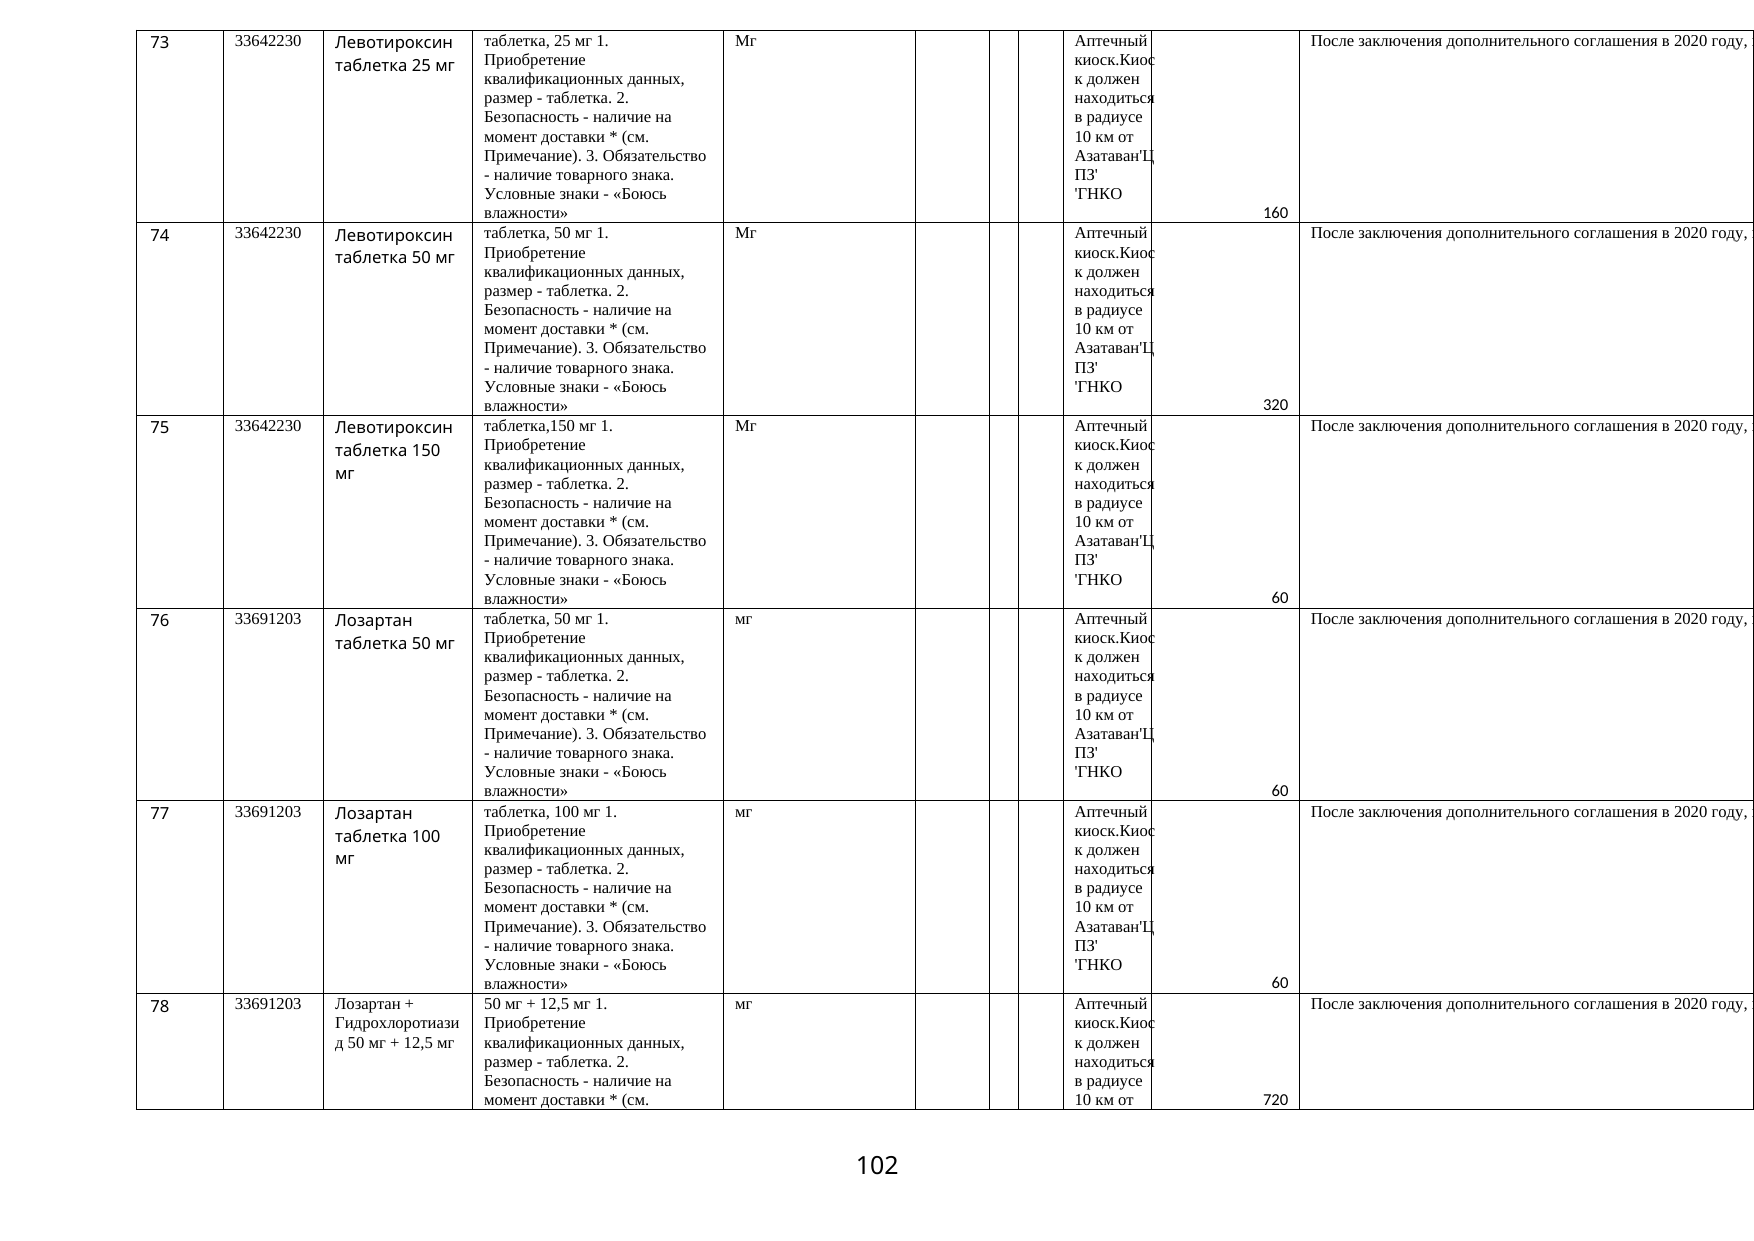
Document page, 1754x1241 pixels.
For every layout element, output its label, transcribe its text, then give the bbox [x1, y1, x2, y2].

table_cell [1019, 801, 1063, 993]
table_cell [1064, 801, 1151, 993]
table_cell мг [724, 609, 915, 800]
table_cell [1019, 31, 1063, 222]
table_cell 76 [137, 609, 223, 800]
table_cell [1019, 609, 1063, 800]
table_cell [990, 416, 1018, 608]
table_cell Мг [724, 31, 915, 222]
table_cell таблетка, 50 мг 1. Приобретение квалификационных данных, размер - таблетка. 2. Безопасность - наличие на момент доставки * (см. Примечание). 3. Обязательство - наличие товарного знака. Условные знаки - «Боюсь влажности» [473, 609, 723, 800]
table_cell Лозартан таблетка 50 мг [324, 609, 472, 800]
table_cell [916, 801, 989, 993]
table_cell 60 [1152, 416, 1299, 608]
table_cell таблетка, 50 мг 1. Приобретение квалификационных данных, размер - таблетка. 2. Безопасность - наличие на момент доставки * (см. Примечание). 3. Обязательство - наличие товарного знака. Условные знаки - «Боюсь влажности» [473, 223, 723, 415]
table_cell Аптечный киоск.Киоск должен находиться в радиусе 10 км от Азатаван'ЦПЗ' 'ГНКО [1064, 609, 1151, 800]
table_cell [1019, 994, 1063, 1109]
table_cell 33642230 [224, 416, 323, 608]
table_cell [990, 609, 1018, 800]
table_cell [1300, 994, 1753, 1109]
table_cell 320 [1152, 223, 1299, 415]
table_cell Левотироксин таблетка 50 мг [324, 223, 472, 415]
table_cell 74 [137, 223, 223, 415]
table_cell [1019, 416, 1063, 608]
table_cell 73 [137, 31, 223, 222]
table_cell мг [724, 801, 915, 993]
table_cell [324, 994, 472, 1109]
table_cell Мг [724, 416, 915, 608]
table_cell [916, 31, 989, 222]
table_cell Лозартан таблетка 100 мг [324, 801, 472, 993]
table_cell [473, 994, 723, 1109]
table_cell [990, 223, 1018, 415]
table_cell Аптечный киоск.Киоск должен находиться в радиусе 10 км от Азатаван'ЦПЗ' 'ГНКО [1064, 223, 1151, 415]
table_cell 33642230 [224, 31, 323, 222]
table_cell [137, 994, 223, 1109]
table_cell 33691203 [224, 609, 323, 800]
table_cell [1300, 31, 1753, 222]
table_cell [990, 801, 1018, 993]
table_cell [916, 416, 989, 608]
table_cell 33691203 [224, 801, 323, 993]
table_cell Аптечный киоск.Киоск должен находиться в радиусе 10 км от Азатаван'ЦПЗ' 'ГНКО [1064, 416, 1151, 608]
table_cell 60 [1152, 609, 1299, 800]
table_cell 160 [1152, 31, 1299, 222]
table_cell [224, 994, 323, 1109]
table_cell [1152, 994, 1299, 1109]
table_cell таблетка, 100 мг 1. Приобретение квалификационных данных, размер - таблетка. 2. Безопасность - наличие на момент доставки * (см. Примечание). 3. Обязательство - наличие товарного знака. Условные знаки - «Боюсь влажности» [473, 801, 723, 993]
table_cell Мг [724, 223, 915, 415]
table_cell [990, 31, 1018, 222]
table_cell 75 [137, 416, 223, 608]
table_cell [916, 609, 989, 800]
table_cell таблетка,150 мг 1. Приобретение квалификационных данных, размер - таблетка. 2. Безопасность - наличие на момент доставки * (см. Примечание). 3. Обязательство - наличие товарного знака. Условные знаки - «Боюсь влажности» [473, 416, 723, 608]
table_cell 33642230 [224, 223, 323, 415]
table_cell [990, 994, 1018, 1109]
table_cell Левотироксин таблетка 150 мг [324, 416, 472, 608]
table_cell Левотироксин таблетка 25 мг [324, 31, 472, 222]
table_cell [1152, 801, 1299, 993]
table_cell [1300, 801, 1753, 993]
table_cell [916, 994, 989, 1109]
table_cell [1064, 31, 1151, 222]
table_cell таблетка, 25 мг 1. Приобретение квалификационных данных, размер - таблетка. 2. Безопасность - наличие на момент доставки * (см. Примечание). 3. Обязательство - наличие товарного знака. Условные знаки - «Боюсь влажности» [473, 31, 723, 222]
table_cell 77 [137, 801, 223, 993]
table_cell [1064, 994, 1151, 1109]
table_cell [1019, 223, 1063, 415]
table_cell [916, 223, 989, 415]
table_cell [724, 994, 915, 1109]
